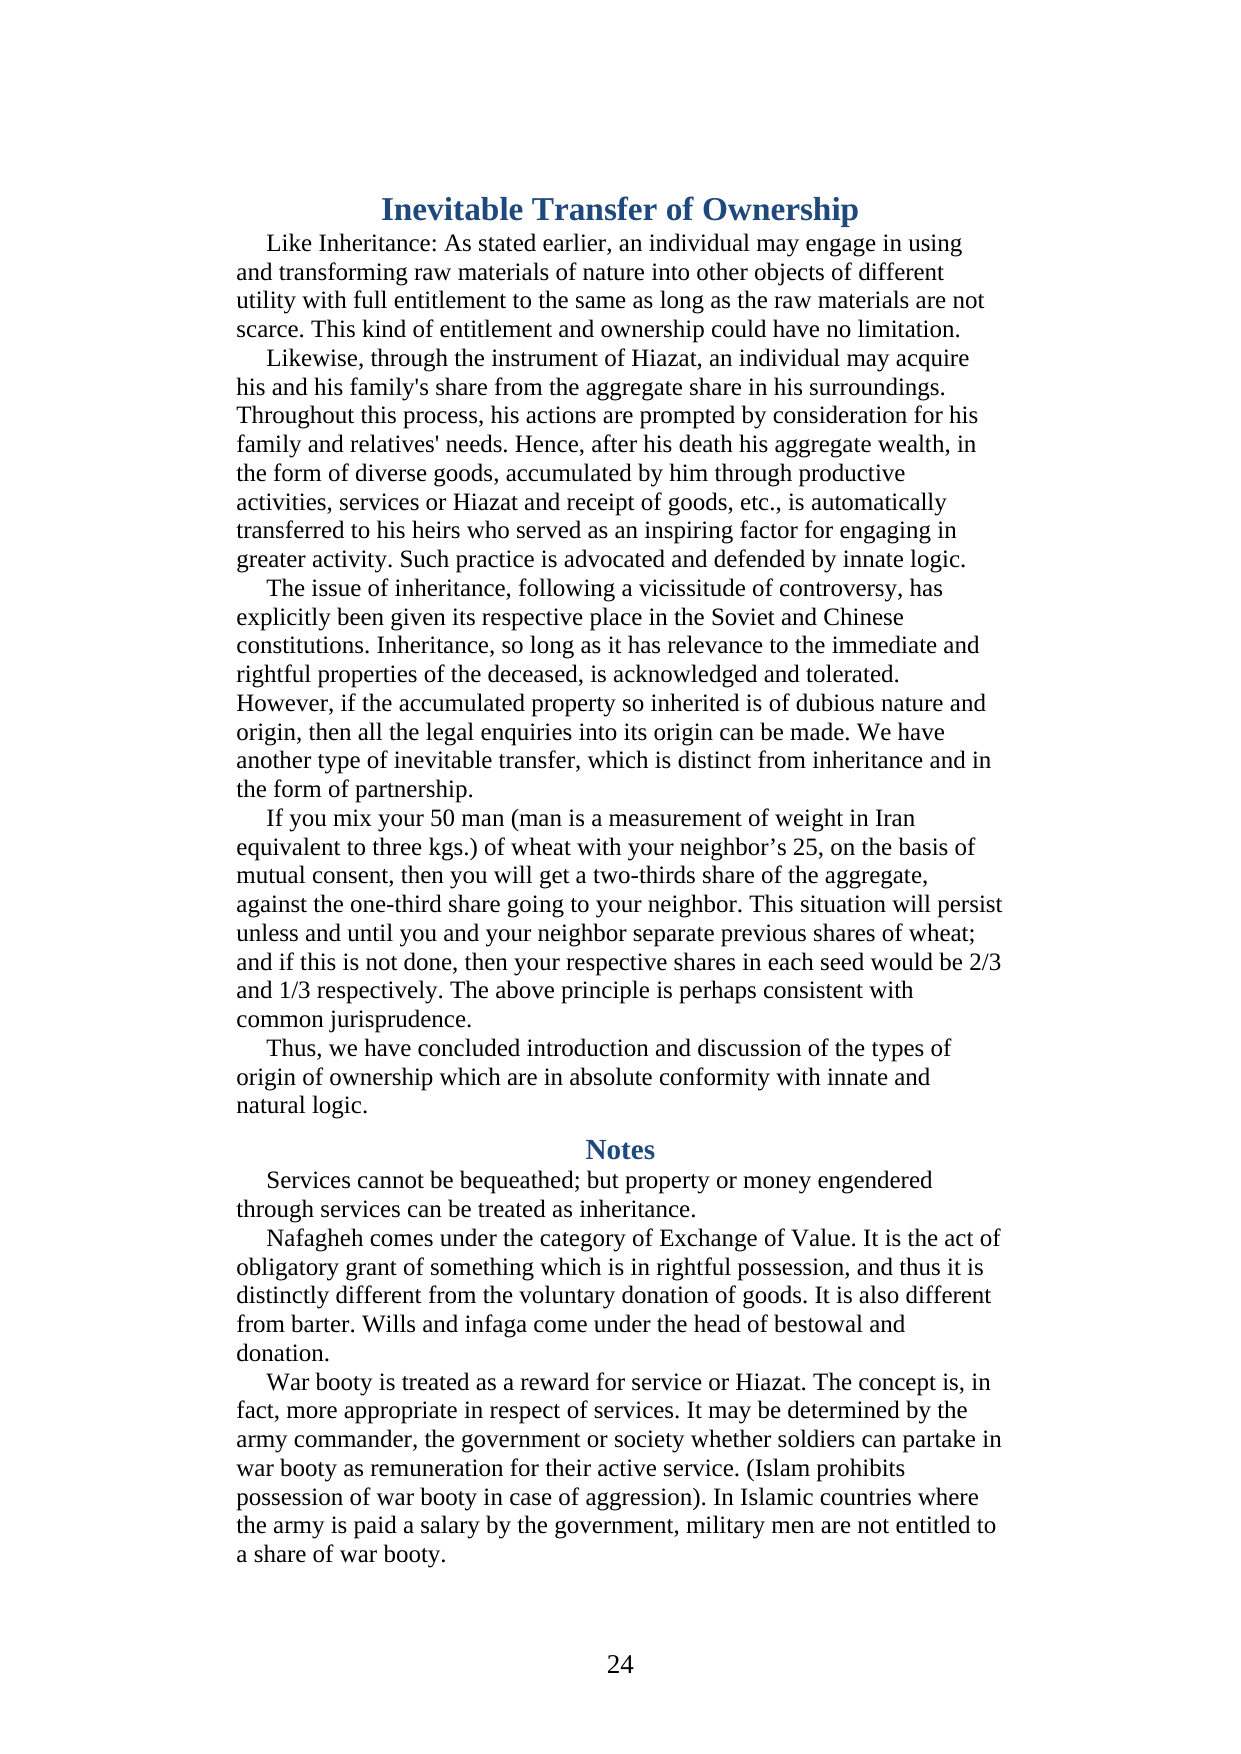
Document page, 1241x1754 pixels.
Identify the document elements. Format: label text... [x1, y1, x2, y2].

text Like Inheritance: As stated earlier, an individual may engage in using and transforming raw materials of nature into other objects of different utility with full entitlement to the same as long as the raw materials are not scarce. This kind of entitlement and ownership could have no limitation. [236, 228, 1004, 343]
text If you mix your 50 man (man is a measurement of weight in Iran equivalent to three kgs.) of wheat with your neighbor’s 25, on the basis of mutual consent, then you will get a two-thirds share of the aggregate, against the one-third share going to your neighbor. This situation will persist unless and until you and your neighbor separate previous shares of wheat; and if this is not done, then your respective shares in each seed would be 2/3 and 1/3 respectively. The above principle is perhaps consistent with common jurisprudence. [236, 803, 1004, 1033]
subtitle Inevitable Transfer of Ownership [236, 190, 1004, 228]
text Nafagheh comes under the category of Exchange of Value. It is the act of obligatory grant of something which is in rightful possession, and thus it is distinctly different from the voluntary donation of goods. It is also different from barter. Wills and infaga come under the head of bestowal and donation. [236, 1223, 1004, 1367]
text Likewise, through the instrument of Hiazat, an individual may acquire his and his family's share from the aggregate share in his surroundings. Throughout this process, his actions are prompted by consideration for his family and relatives' needs. Hence, after his death his aggregate wealth, in the form of diverse goods, accumulated by him through productive activities, services or Hiazat and receipt of goods, etc., is automatically transferred to his heirs who served as an inspiring factor for engaging in greater activity. Such practice is advocated and defended by innate logic. [236, 343, 1004, 573]
text War booty is treated as a reward for service or Hiazat. The concept is, in fact, more appropriate in respect of services. It may be determined by the army commander, the government or society whether soldiers can partake in war booty as remuneration for their active service. (Islam prohibits possession of war booty in case of aggression). In Islamic countries where the army is paid a salary by the government, military men are not entitled to a share of war booty. [236, 1367, 1004, 1568]
text Thus, we have concluded introduction and discussion of the types of origin of ownership which are in absolute conformity with innate and natural logic. [236, 1033, 1004, 1119]
subtitle Notes [236, 1132, 1004, 1165]
text The issue of inheritance, following a vicissitude of controversy, has explicitly been given its respective place in the Soviet and Chinese constitutions. Inheritance, so long as it has relevance to the immediate and rightful properties of the deceased, is acknowledged and tolerated. However, if the accumulated property so inherited is of dubious nature and origin, then all the legal enquiries into its origin can be made. We have another type of inevitable transfer, which is distinct from inheritance and in the form of partnership. [236, 573, 1004, 803]
text Services cannot be bequeathed; but property or money engendered through services can be treated as inheritance. [236, 1165, 1004, 1223]
